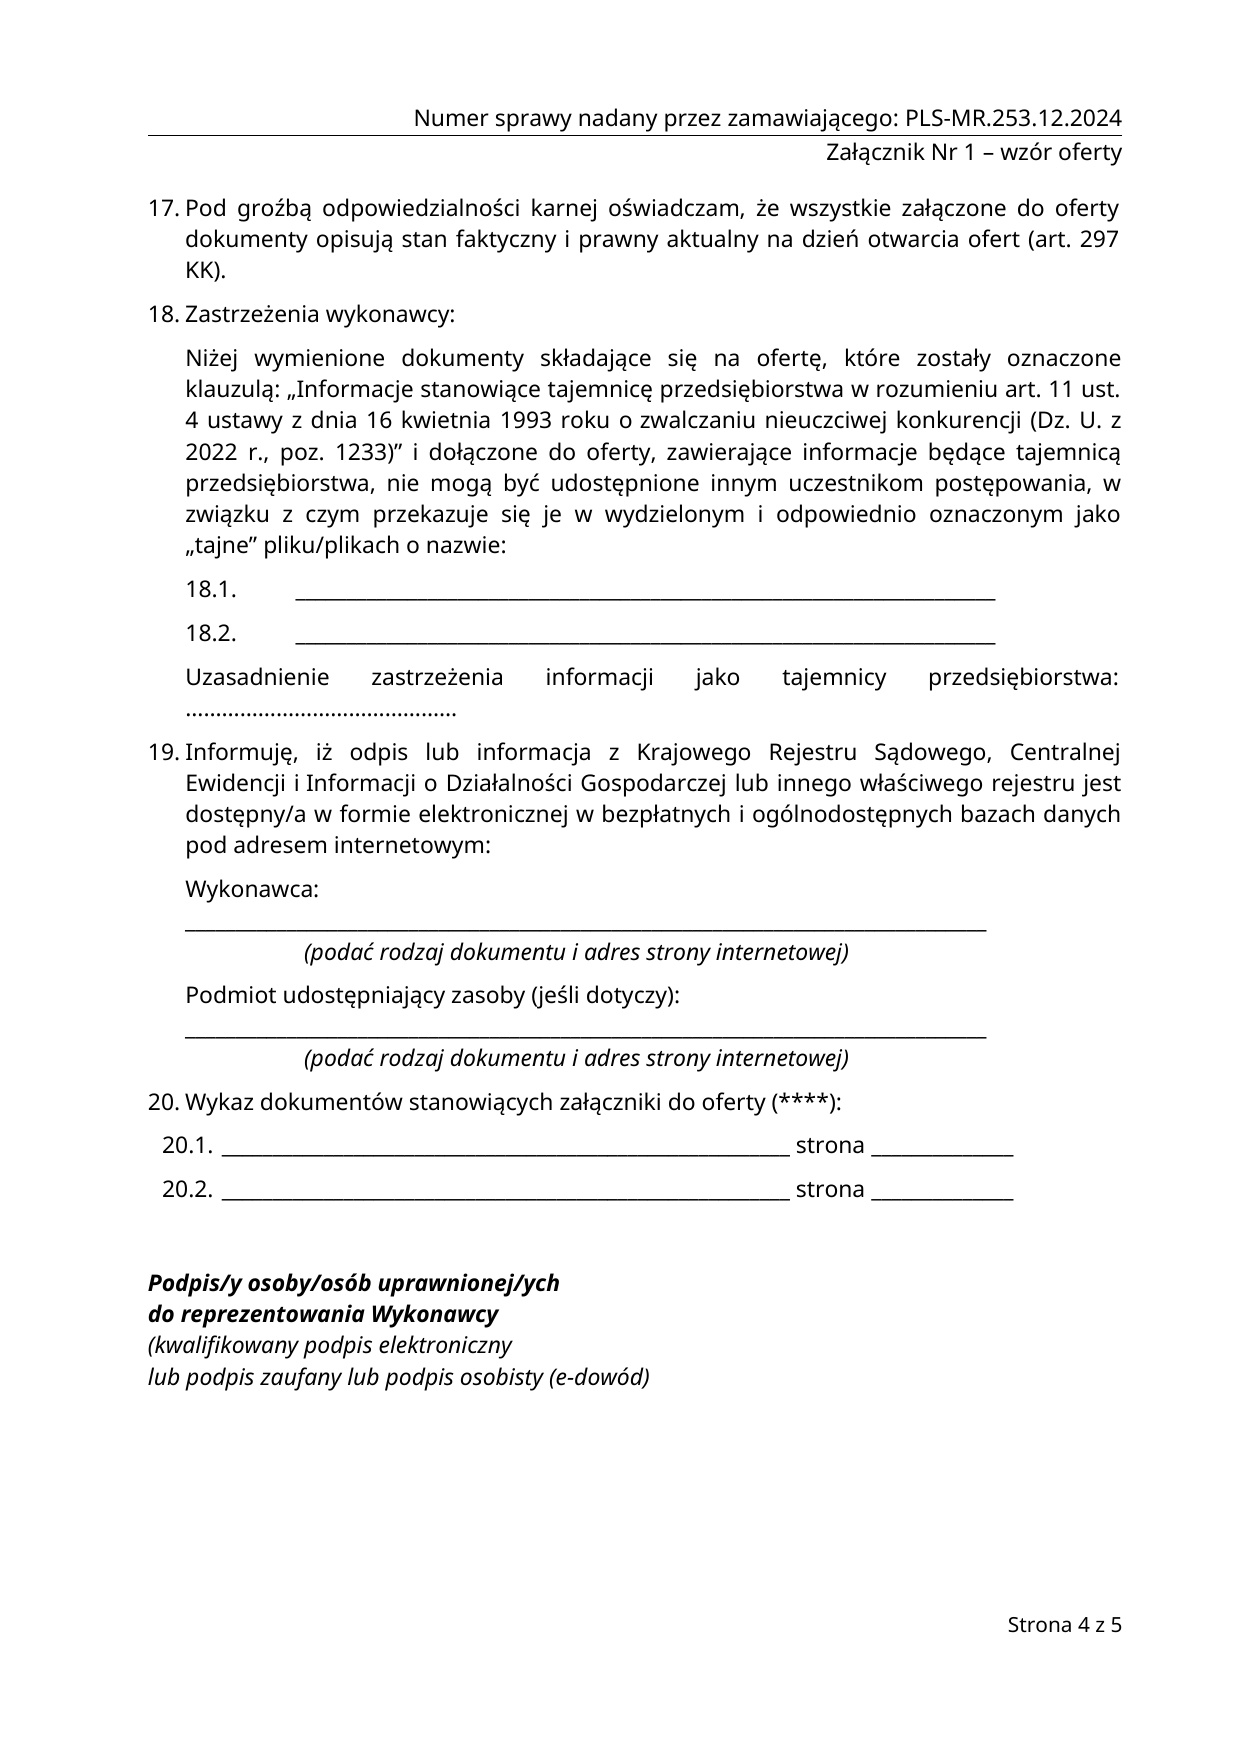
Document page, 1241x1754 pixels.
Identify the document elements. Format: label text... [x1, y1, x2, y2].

text (podać rodzaj dokumentu i adres strony internetowej) [185, 936, 1122, 967]
list _____________________________________________________________________ [185, 617, 1120, 648]
list Wykaz dokumentów stanowiących załączniki do oferty (****): [148, 1086, 1122, 1117]
text Podpis/y osoby/osób uprawnionej/ych do reprezentowania Wykonawcy [148, 1267, 1122, 1329]
list Zastrzeżenia wykonawcy: [148, 298, 1120, 329]
text Uzasadnienie zastrzeżenia informacji jako tajemnicy przedsiębiorstwa: ……………………………………… [185, 661, 1120, 723]
list Pod groźbą odpowiedzialności karnej oświadczam, że wszystkie załączone do oferty dokumenty opisują stan faktyczny i prawny aktualny na dzień otwarcia ofert (art. 297 KK). [148, 192, 1120, 286]
list ________________________________________________________ strona ______________ [162, 1129, 1120, 1161]
text _______________________________________________________________________________ [185, 904, 1122, 936]
list ________________________________________________________ strona ______________ [162, 1173, 1120, 1204]
text _______________________________________________________________________________ [185, 1011, 1122, 1042]
text Podmiot udostępniający zasoby (jeśli dotyczy): [185, 979, 1122, 1011]
text Wykonawca: [185, 873, 1122, 904]
text (kwalifikowany podpis elektroniczny [148, 1329, 1122, 1361]
text lub podpis zaufany lub podpis osobisty (e-dowód) [148, 1361, 1122, 1392]
text (podać rodzaj dokumentu i adres strony internetowej) [185, 1042, 1122, 1073]
list _____________________________________________________________________ [185, 573, 1120, 604]
text Niżej wymienione dokumenty składające się na ofertę, które zostały oznaczone klauzulą: „Informacje stanowiące tajemnicę przedsiębiorstwa w rozumieniu art. 11 ust. 4 ustawy z dnia 16 kwietnia 1993 roku o zwalczaniu nieuczciwej konkurencji (Dz. U. z 2022 r., poz. 1233)” i dołączone do oferty, zawierające informacje będące tajemnicą przedsiębiorstwa, nie mogą być udostępnione innym uczestnikom postępowania, w związku z czym przekazuje się je w wydzielonym i odpowiednio oznaczonym jako „tajne” pliku/plikach o nazwie: [185, 342, 1122, 561]
list Informuję, iż odpis lub informacja z Krajowego Rejestru Sądowego, Centralnej Ewidencji i Informacji o Działalności Gospodarczej lub innego właściwego rejestru jest dostępny/a w formie elektronicznej w bezpłatnych i ogólnodostępnych bazach danych pod adresem internetowym: [148, 736, 1122, 861]
